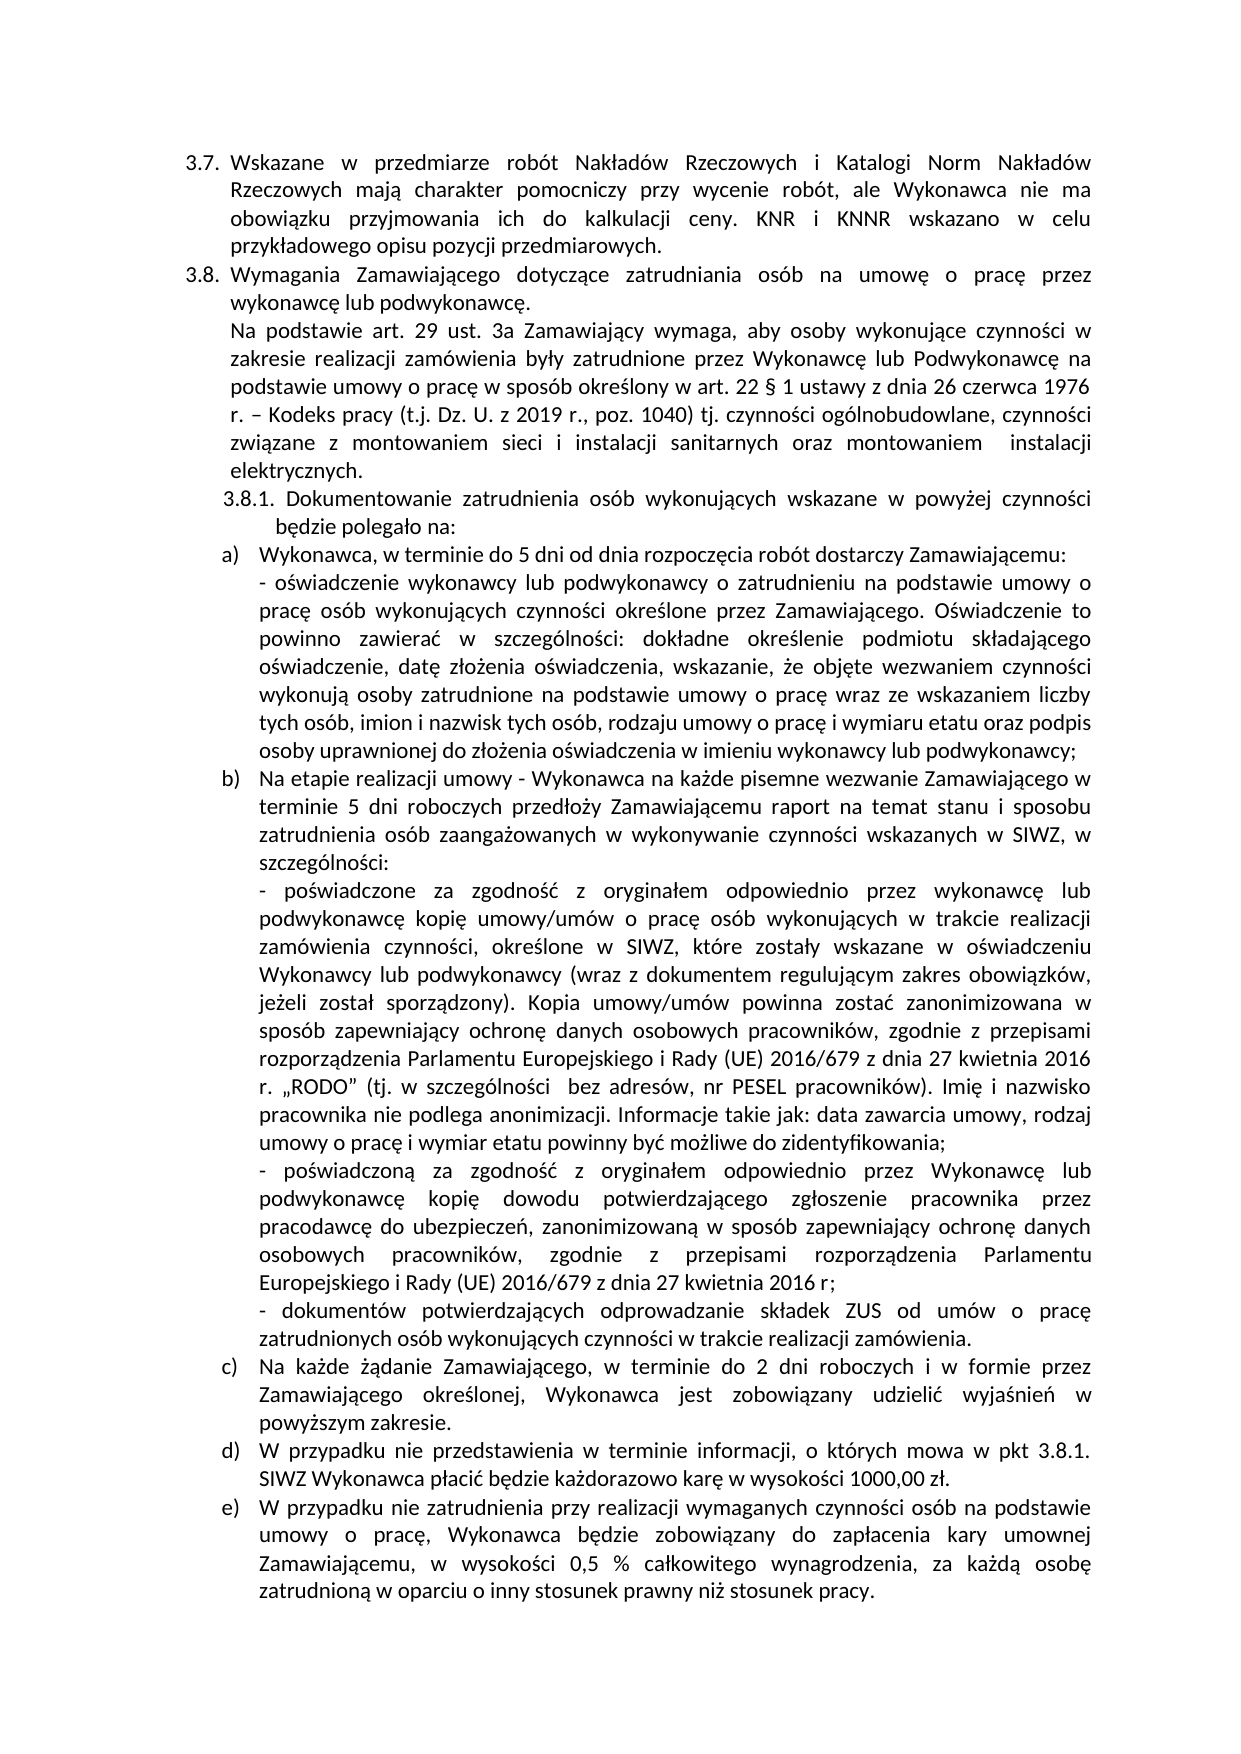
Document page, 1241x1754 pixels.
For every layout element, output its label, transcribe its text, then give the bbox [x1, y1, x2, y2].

list Wykonawca, w terminie do 5 dni od dnia rozpoczęcia robót dostarczy Zamawiającemu: [221, 540, 1093, 568]
list - poświadczone za zgodność z oryginałem odpowiednio przez wykonawcę lub podwykonawcę kopię umowy/umów o pracę osób wykonujących w trakcie realizacji zamówienia czynności, określone w SIWZ, które zostały wskazane w oświadczeniu Wykonawcy lub podwykonawcy (wraz z dokumentem regulującym zakres obowiązków, jeżeli został sporządzony). Kopia umowy/umów powinna zostać zanonimizowana w sposób zapewniający ochronę danych osobowych pracowników, zgodnie z przepisami rozporządzenia Parlamentu Europejskiego i Rady (UE) 2016/679 z dnia 27 kwietnia 2016 r. „RODO” (tj. w szczególności bez adresów, nr PESEL pracowników). Imię i nazwisko pracownika nie podlega anonimizacji. Informacje takie jak: data zawarcia umowy, rodzaj umowy o pracę i wymiar etatu powinny być możliwe do zidentyfikowania; [259, 876, 1093, 1156]
list Wskazane w przedmiarze robót Nakładów Rzeczowych i Katalogi Norm Nakładów Rzeczowych mają charakter pomocniczy przy wycenie robót, ale Wykonawca nie ma obowiązku przyjmowania ich do kalkulacji ceny. KNR i KNNR wskazano w celu przykładowego opisu pozycji przedmiarowych. [185, 148, 1093, 260]
list Na podstawie art. 29 ust. 3a Zamawiający wymaga, aby osoby wykonujące czynności w zakresie realizacji zamówienia były zatrudnione przez Wykonawcę lub Podwykonawcę na podstawie umowy o pracę w sposób określony w art. 22 § 1 ustawy z dnia 26 czerwca 1976 r. – Kodeks pracy (t.j. Dz. U. z 2019 r., poz. 1040) tj. czynności ogólnobudowlane, czynności związane z montowaniem sieci i instalacji sanitarnych oraz montowaniem instalacji elektrycznych. [230, 316, 1093, 484]
list W przypadku nie przedstawienia w terminie informacji, o których mowa w pkt 3.8.1. SIWZ Wykonawca płacić będzie każdorazowo karę w wysokości 1000,00 zł. [221, 1437, 1093, 1493]
list - dokumentów potwierdzających odprowadzanie składek ZUS od umów o pracę zatrudnionych osób wykonujących czynności w trakcie realizacji zamówienia. [259, 1296, 1093, 1352]
list Na etapie realizacji umowy - Wykonawca na każde pisemne wezwanie Zamawiającego w terminie 5 dni roboczych przedłoży Zamawiającemu raport na temat stanu i sposobu zatrudnienia osób zaangażowanych w wykonywanie czynności wskazanych w SIWZ, w szczególności: [221, 764, 1093, 876]
list - oświadczenie wykonawcy lub podwykonawcy o zatrudnieniu na podstawie umowy o pracę osób wykonujących czynności określone przez Zamawiającego. Oświadczenie to powinno zawierać w szczególności: dokładne określenie podmiotu składającego oświadczenie, datę złożenia oświadczenia, wskazanie, że objęte wezwaniem czynności wykonują osoby zatrudnione na podstawie umowy o pracę wraz ze wskazaniem liczby tych osób, imion i nazwisk tych osób, rodzaju umowy o pracę i wymiaru etatu oraz podpis osoby uprawnionej do złożenia oświadczenia w imieniu wykonawcy lub podwykonawcy; [259, 568, 1093, 764]
list Na każde żądanie Zamawiającego, w terminie do 2 dni roboczych i w formie przez Zamawiającego określonej, Wykonawca jest zobowiązany udzielić wyjaśnień w powyższym zakresie. [221, 1352, 1093, 1437]
list Wymagania Zamawiającego dotyczące zatrudniania osób na umowę o pracę przez wykonawcę lub podwykonawcę. [185, 260, 1093, 316]
list W przypadku nie zatrudnienia przy realizacji wymaganych czynności osób na podstawie umowy o pracę, Wykonawca będzie zobowiązany do zapłacenia kary umownej Zamawiającemu, w wysokości 0,5 % całkowitego wynagrodzenia, za każdą osobę zatrudnioną w oparciu o inny stosunek prawny niż stosunek pracy. [221, 1493, 1093, 1605]
list - poświadczoną za zgodność z oryginałem odpowiednio przez Wykonawcę lub podwykonawcę kopię dowodu potwierdzającego zgłoszenie pracownika przez pracodawcę do ubezpieczeń, zanonimizowaną w sposób zapewniający ochronę danych osobowych pracowników, zgodnie z przepisami rozporządzenia Parlamentu Europejskiego i Rady (UE) 2016/679 z dnia 27 kwietnia 2016 r; [259, 1156, 1093, 1296]
list Dokumentowanie zatrudnienia osób wykonujących wskazane w powyżej czynności będzie polegało na: [223, 484, 1093, 540]
